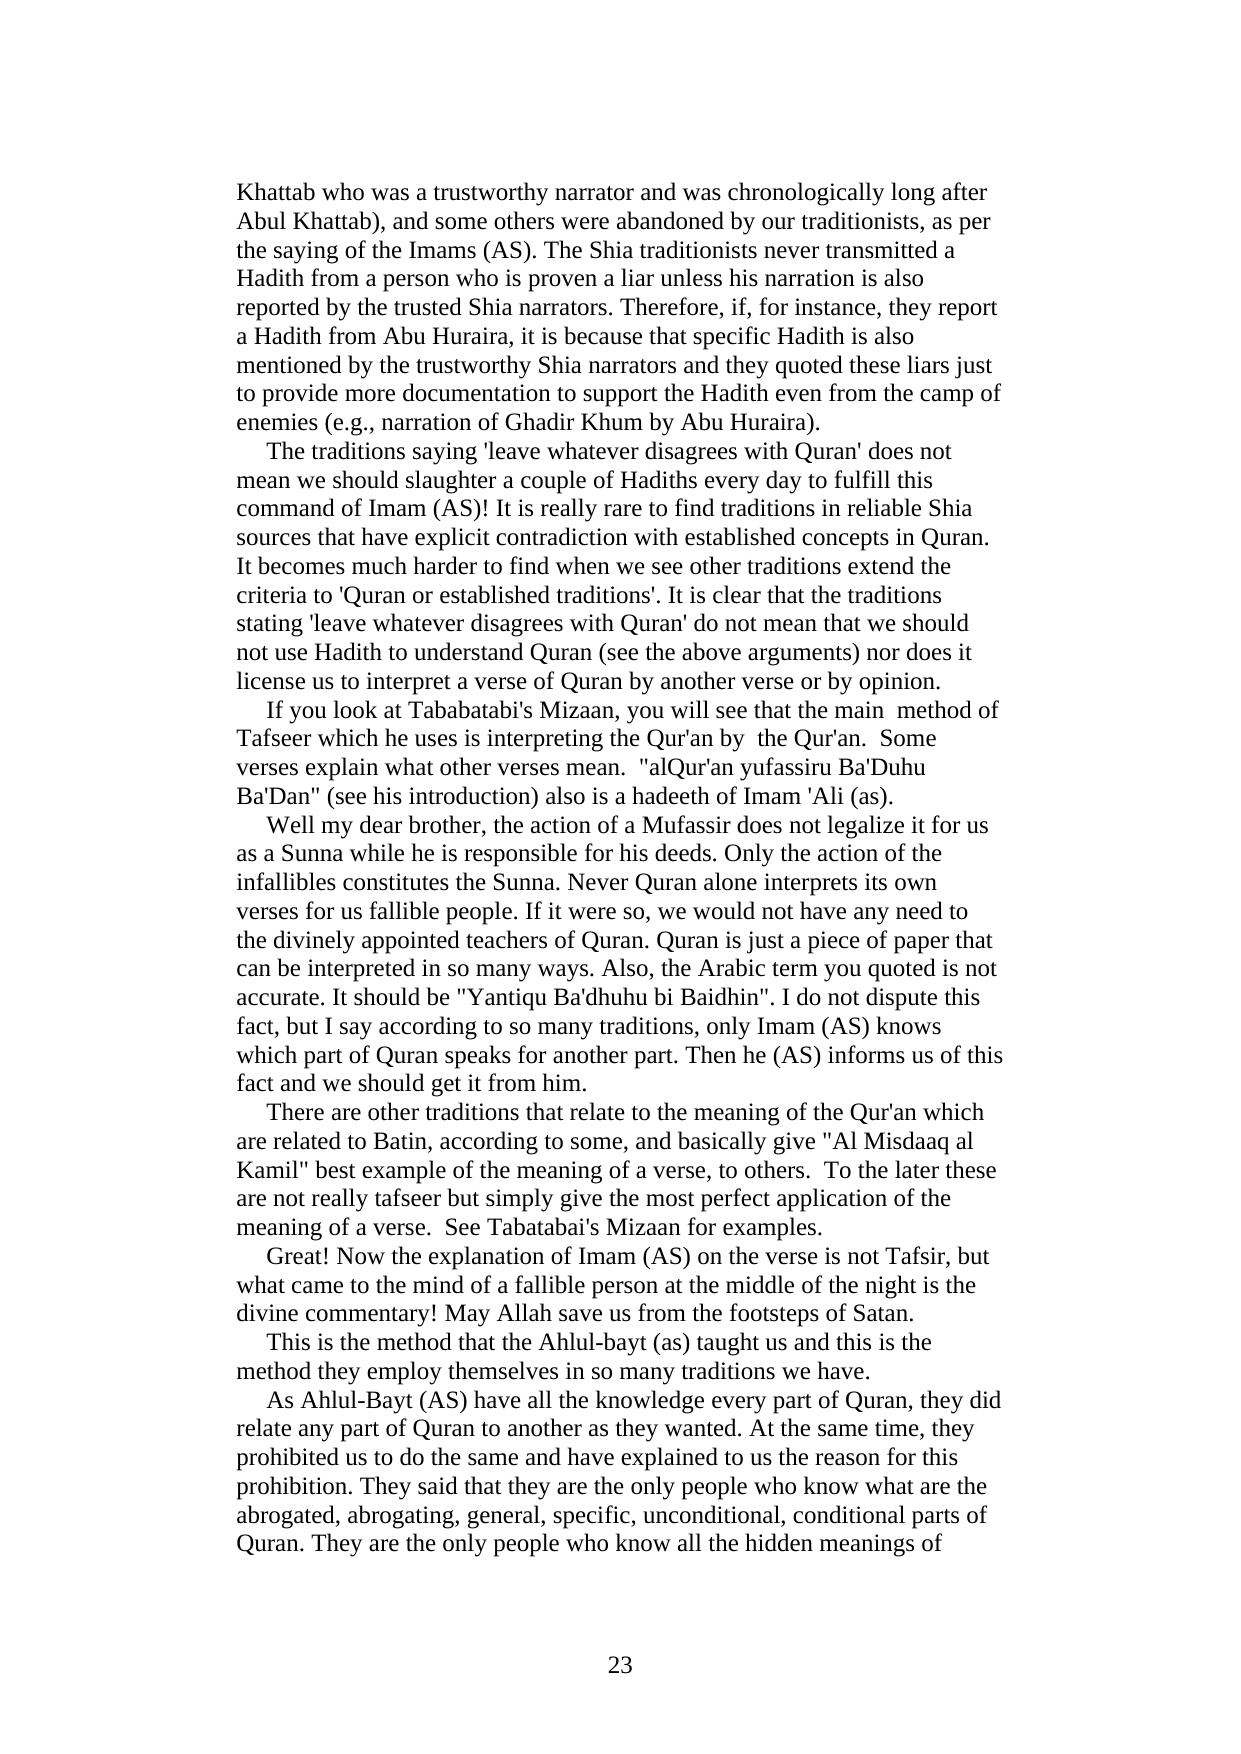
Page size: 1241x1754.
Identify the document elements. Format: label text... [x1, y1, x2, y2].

text Well my dear brother, the action of a Mufassir does not legalize it for us as a Sunna while he is responsible for his deeds. Only the action of the infallibles constitutes the Sunna. Never Quran alone interprets its own verses for us fallible people. If it were so, we would not have any need to the divinely appointed teachers of Quran. Quran is just a piece of paper that can be interpreted in so many ways. Also, the Arabic term you quoted is not accurate. It should be "Yantiqu Ba'dhuhu bi Baidhin". I do not dispute this fact, but I say according to so many traditions, only Imam (AS) knows which part of Quran speaks for another part. Then he (AS) informs us of this fact and we should get it from him. [236, 810, 1004, 1097]
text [236, 177, 1004, 436]
text This is the method that the Ahlul-bayt (as) taught us and this is the method they employ themselves in so many traditions we have. [236, 1327, 1004, 1385]
text There are other traditions that relate to the meaning of the Qur'an which are related to Batin, according to some, and basically give "Al Misdaaq al Kamil" best example of the meaning of a verse, to others. To the later these are not really tafseer but simply give the most perfect application of the meaning of a verse. See Tabatabai's Mizaan for examples. [236, 1097, 1004, 1241]
text Great! Now the explanation of Imam (AS) on the verse is not Tafsir, but what came to the mind of a fallible person at the middle of the night is the divine commentary! May Allah save us from the footsteps of Satan. [236, 1241, 1004, 1327]
text If you look at Tababatabi's Mizaan, you will see that the main method of Tafseer which he uses is interpreting the Qur'an by the Qur'an. Some verses explain what other verses mean. "alQur'an yufassiru Ba'Duhu Ba'Dan" (see his introduction) also is a hadeeth of Imam 'Ali (as). [236, 695, 1004, 810]
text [236, 1385, 1004, 1557]
text The traditions saying 'leave whatever disagrees with Quran' does not mean we should slaughter a couple of Hadiths every day to fulfill this command of Imam (AS)! It is really rare to find traditions in reliable Shia sources that have explicit contradiction with established concepts in Quran. It becomes much harder to find when we see other traditions extend the criteria to 'Quran or established traditions'. It is clear that the traditions stating 'leave whatever disagrees with Quran' do not mean that we should not use Hadith to understand Quran (see the above arguments) nor does it license us to interpret a verse of Quran by another verse or by opinion. [236, 436, 1004, 695]
